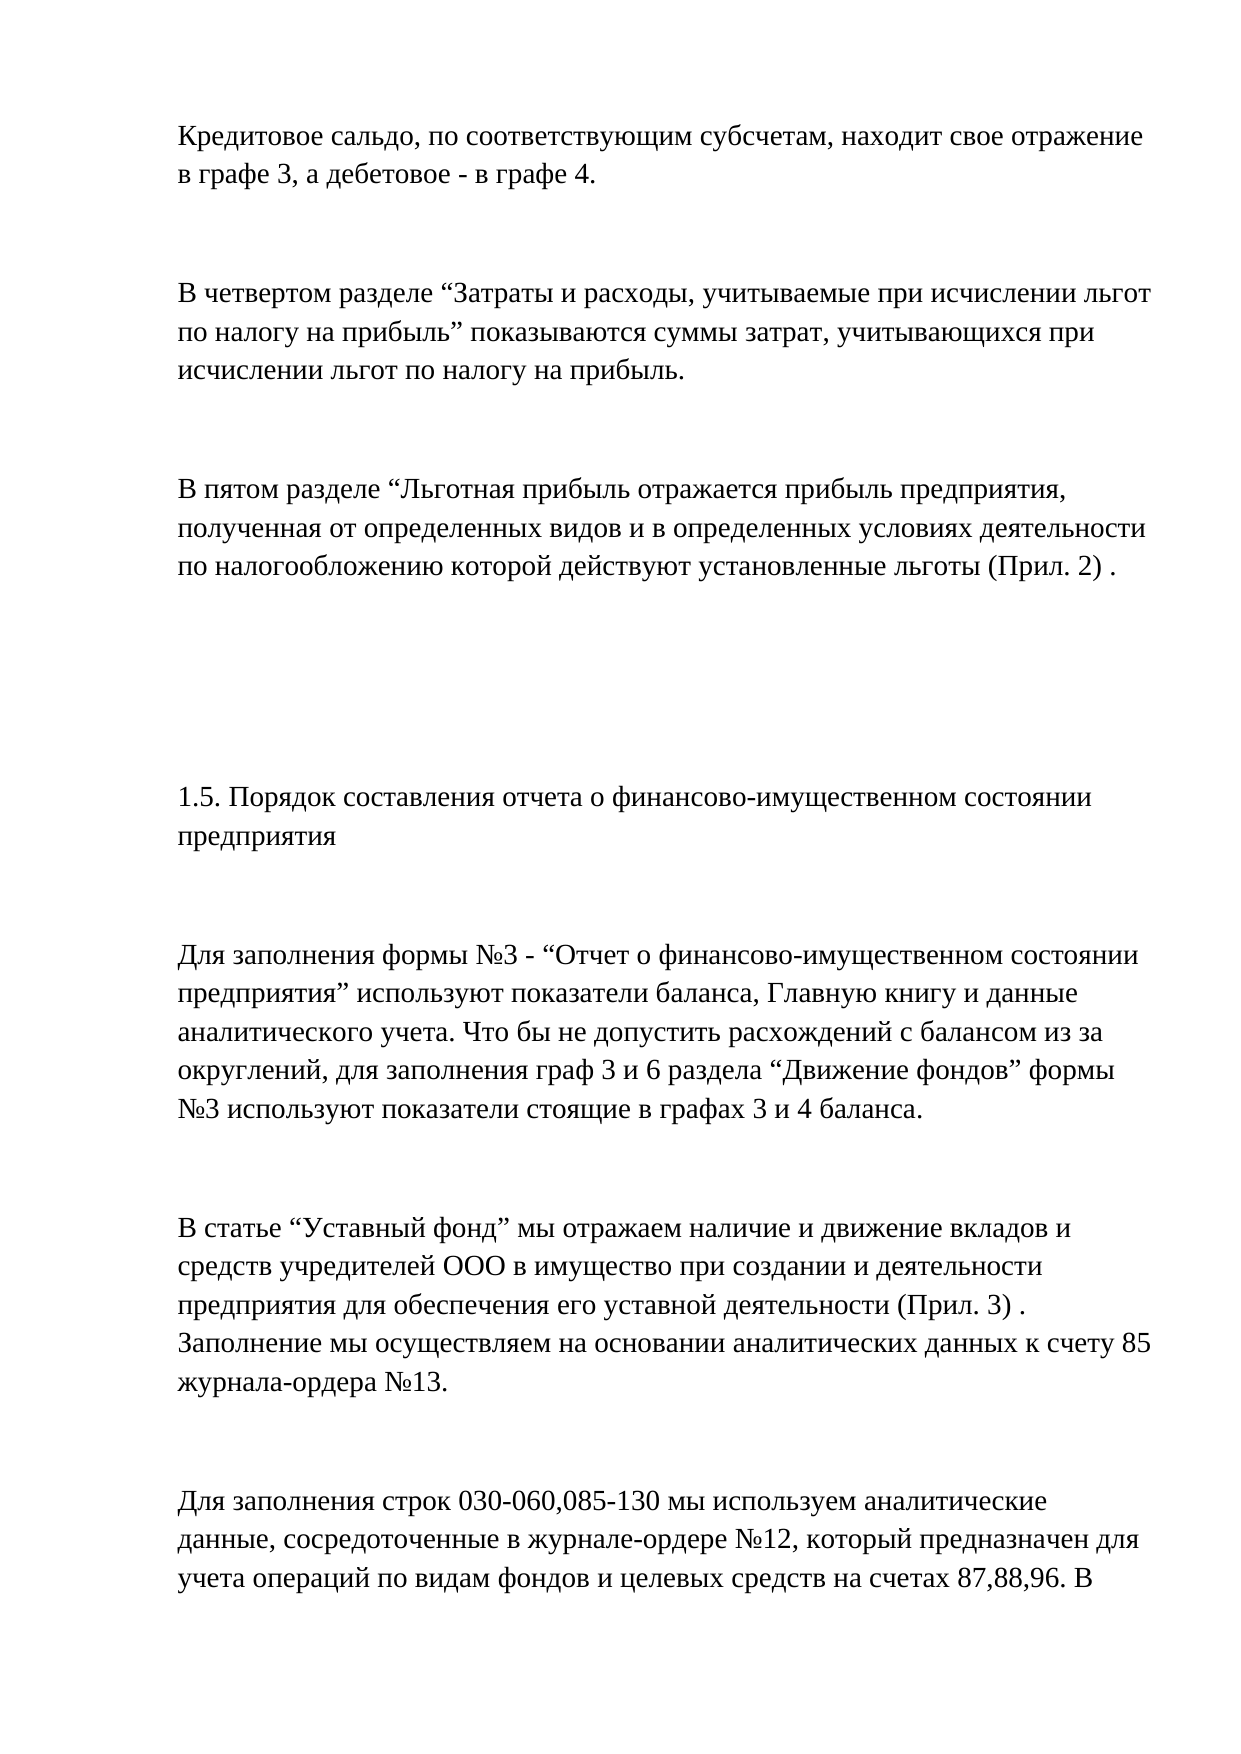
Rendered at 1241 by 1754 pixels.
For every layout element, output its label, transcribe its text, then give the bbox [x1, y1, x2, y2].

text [177, 1483, 1152, 1593]
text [177, 118, 1152, 190]
text В четвертом разделе “Затраты и расходы, учитываемые при исчислении льгот по налогу на прибыль” показываются суммы затрат, учитывающихся при исчислении льгот по налогу на прибыль. [177, 275, 1152, 386]
text 1.5. Порядок составления отчета о финансово-имущественном состоянии предприятия [177, 779, 1152, 852]
text В пятом разделе “Льготная прибыль отражается прибыль предприятия, полученная от определенных видов и в определенных условиях деятельности по налогообложению которой действуют установленные льготы (Прил. 2) . [177, 471, 1152, 582]
text Для заполнения формы №3 - “Отчет о финансово-имущественном состоянии предприятия” используют показатели баланса, Главную книгу и данные аналитического учета. Что бы не допустить расхождений с балансом из за округлений, для заполнения граф 3 и 6 раздела “Движение фондов” формы №3 используют показатели стоящие в графах 3 и 4 баланса. [177, 937, 1152, 1124]
text В статье “Уставный фонд” мы отражаем наличие и движение вкладов и средств учредителей ООО в имущество при создании и деятельности предприятия для обеспечения его уставной деятельности (Прил. 3) . Заполнение мы осуществляем на основании аналитических данных к счету 85 журнала-ордера №13. [177, 1210, 1152, 1397]
